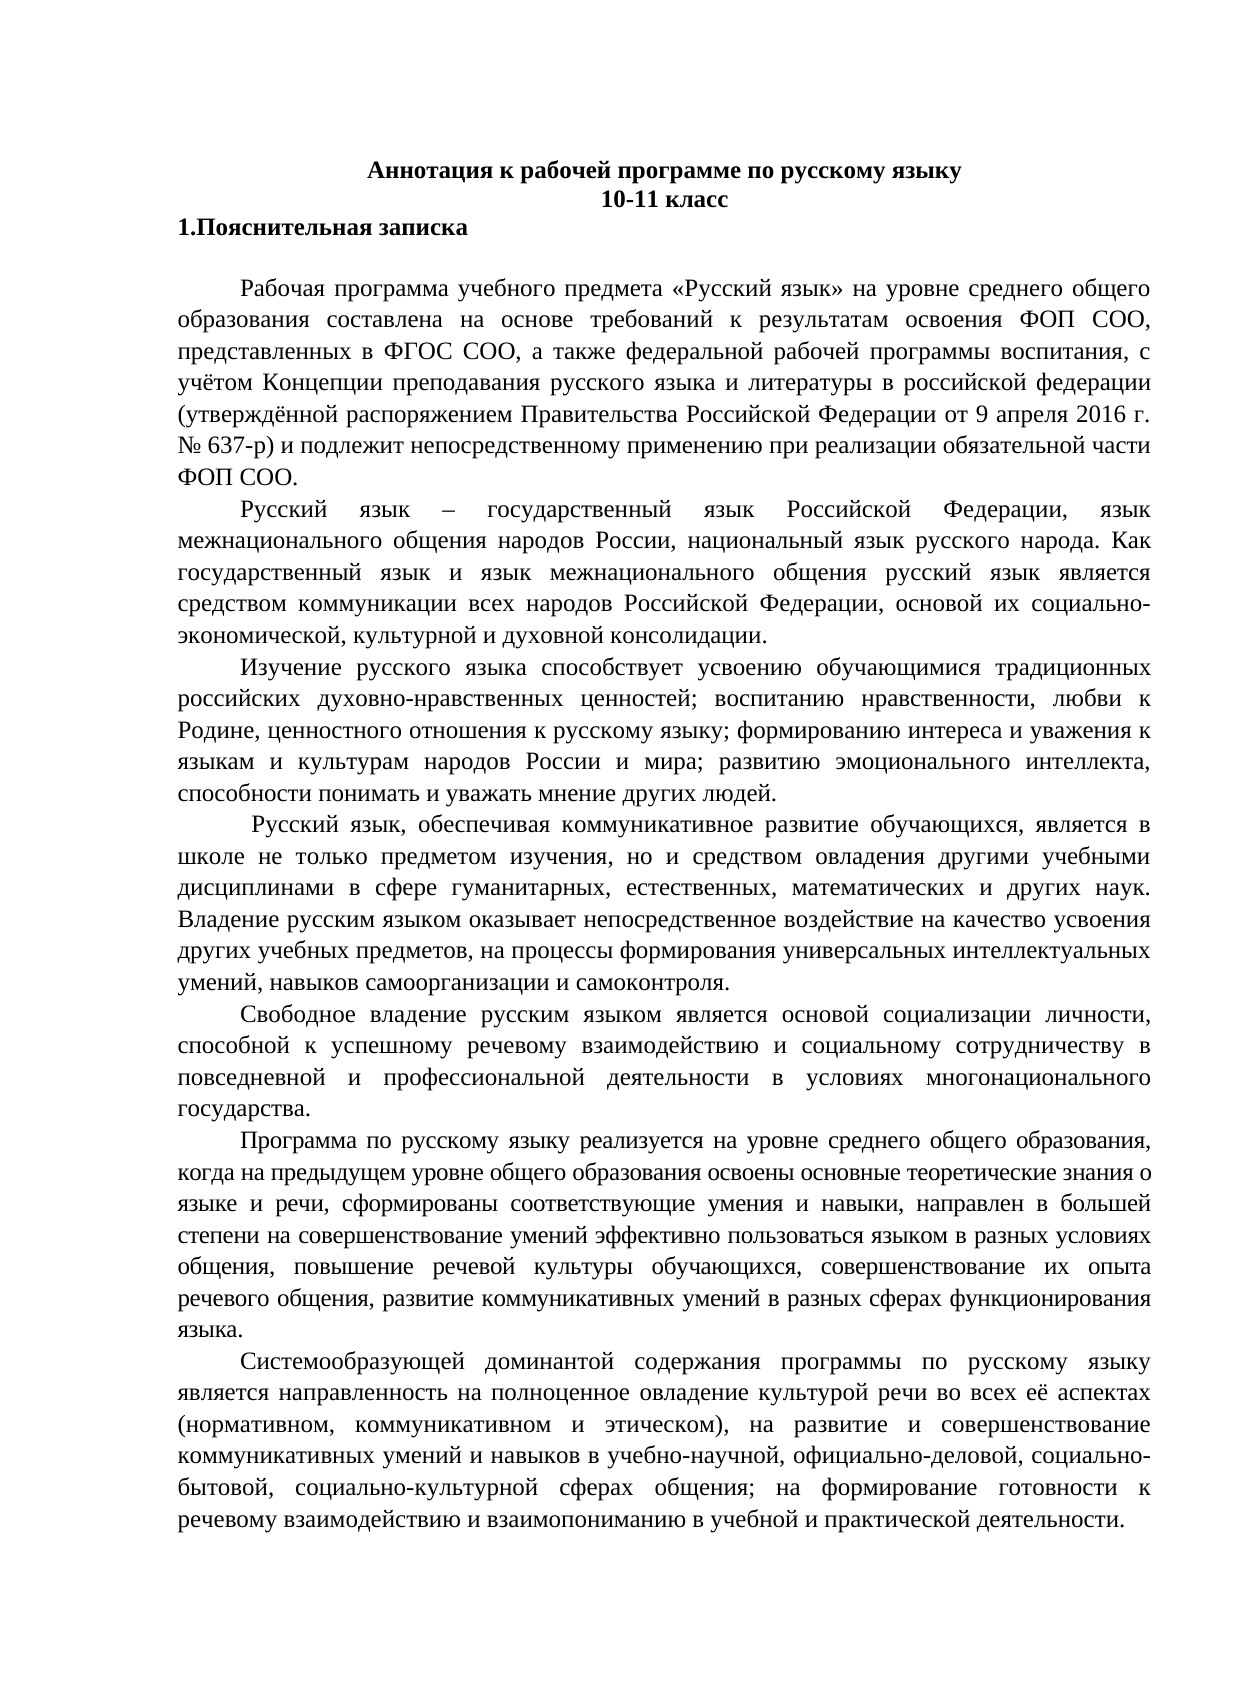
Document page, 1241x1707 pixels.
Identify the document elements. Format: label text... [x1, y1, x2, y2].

text Изучение русского языка способствует усвоению обучающимися традиционных российских духовно-нравственных ценностей; воспитанию нравственности, любви к Родине, ценностного отношения к русскому языку; формированию интереса и уважения к языкам и культурам народов России и мира; развитию эмоционального интеллекта, способности понимать и уважать мнение других людей. [177, 652, 1152, 807]
text 1.Пояснительная записка [177, 212, 1152, 241]
text 10-11 класс [177, 184, 1152, 212]
text Русский язык – государственный язык Российской Федерации, язык межнационального общения народов России, национальный язык русского народа. Как государственный язык и язык межнационального общения русский язык является средством коммуникации всех народов Российской Федерации, основой их социально-экономической, культурной и духовной консолидации. [177, 494, 1152, 649]
text Программа по русскому языку реализуется на уровне среднего общего образования, когда на предыдущем уровне общего образования освоены основные теоретические знания о языке и речи, сформированы соответствующие умения и навыки, направлен в большей степени на совершенствование умений эффективно пользоваться языком в разных условиях общения, повышение речевой культуры обучающихся, совершенствование их опыта речевого общения, развитие коммуникативных умений в разных сферах функционирования языка. [177, 1125, 1152, 1343]
text Аннотация к рабочей программе по русскому языку [177, 155, 1152, 184]
text Рабочая программа учебного предмета «Русский язык» на уровне среднего общего образования составлена на основе требований к результатам освоения ФОП СОО, представленных в ФГОС СОО, а также федеральной рабочей программы воспитания, с учётом Концепции преподавания русского языка и литературы в российской федерации (утверждённой распоряжением Правительства Российской Федерации от 9 апреля 2016 г. № 637-р) и подлежит непосредственному применению при реализации обязательной части ФОП СОО. [177, 273, 1152, 491]
text Системообразующей доминантой содержания программы по русскому языку является направленность на полноценное овладение культурой речи во всех её аспектах (нормативном, коммуникативном и этическом), на развитие и совершенствование коммуникативных умений и навыков в учебно-научной, официально-деловой, социально-бытовой, социально-культурной сферах общения; на формирование готовности к речевому взаимодействию и взаимопониманию в учебной и практической деятельности. [177, 1346, 1152, 1532]
text Свободное владение русским языком является основой социализации личности, способной к успешному речевому взаимодействию и социальному сотрудничеству в повседневной и профессиональной деятельности в условиях многонационального государства. [177, 999, 1152, 1122]
text Русский язык, обеспечивая коммуникативное развитие обучающихся, является в школе не только предметом изучения, но и средством овладения другими учебными дисциплинами в сфере гуманитарных, естественных, математических и других наук. Владение русским языком оказывает непосредственное воздействие на качество усвоения других учебных предметов, на процессы формирования универсальных интеллектуальных умений, навыков самоорганизации и самоконтроля. [177, 809, 1152, 996]
